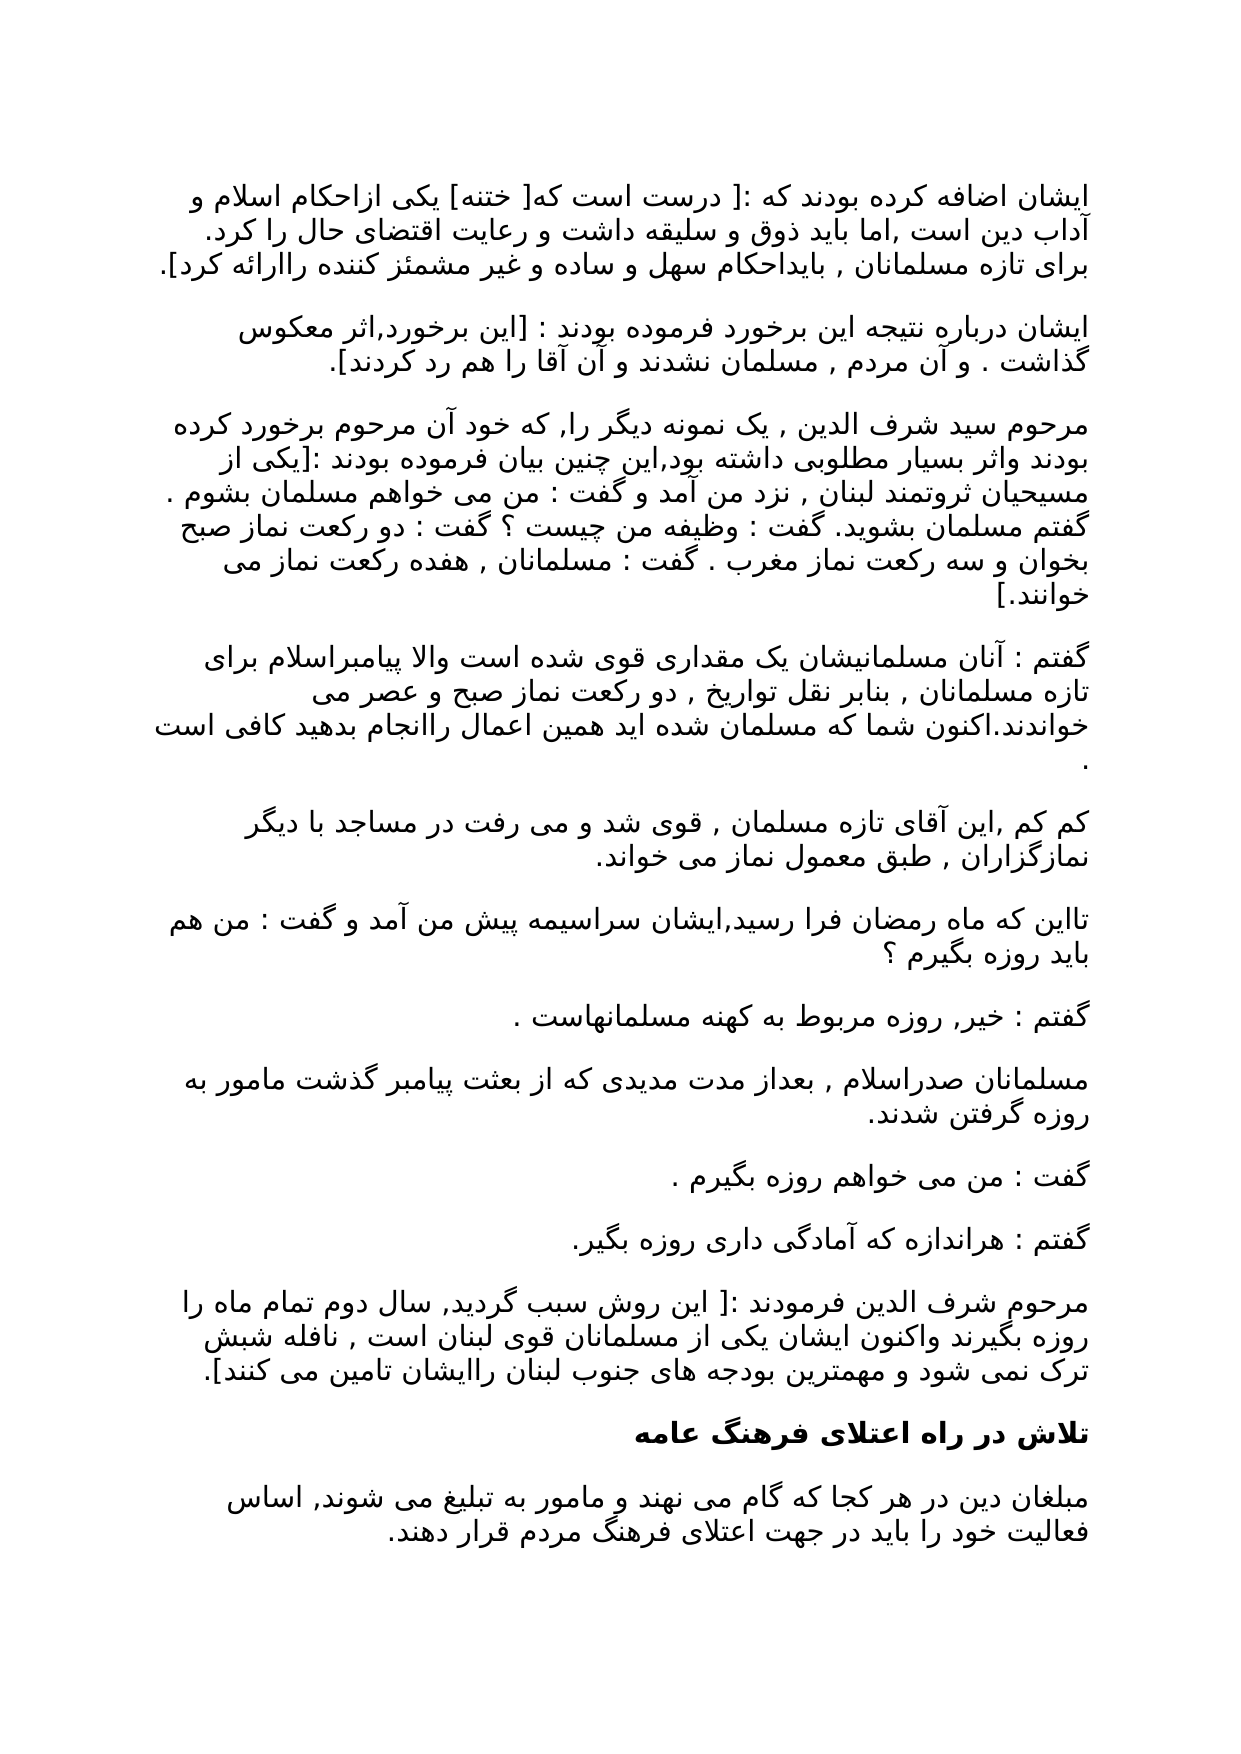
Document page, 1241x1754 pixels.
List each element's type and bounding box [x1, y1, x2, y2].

table_header [150, 150, 1090, 1577]
